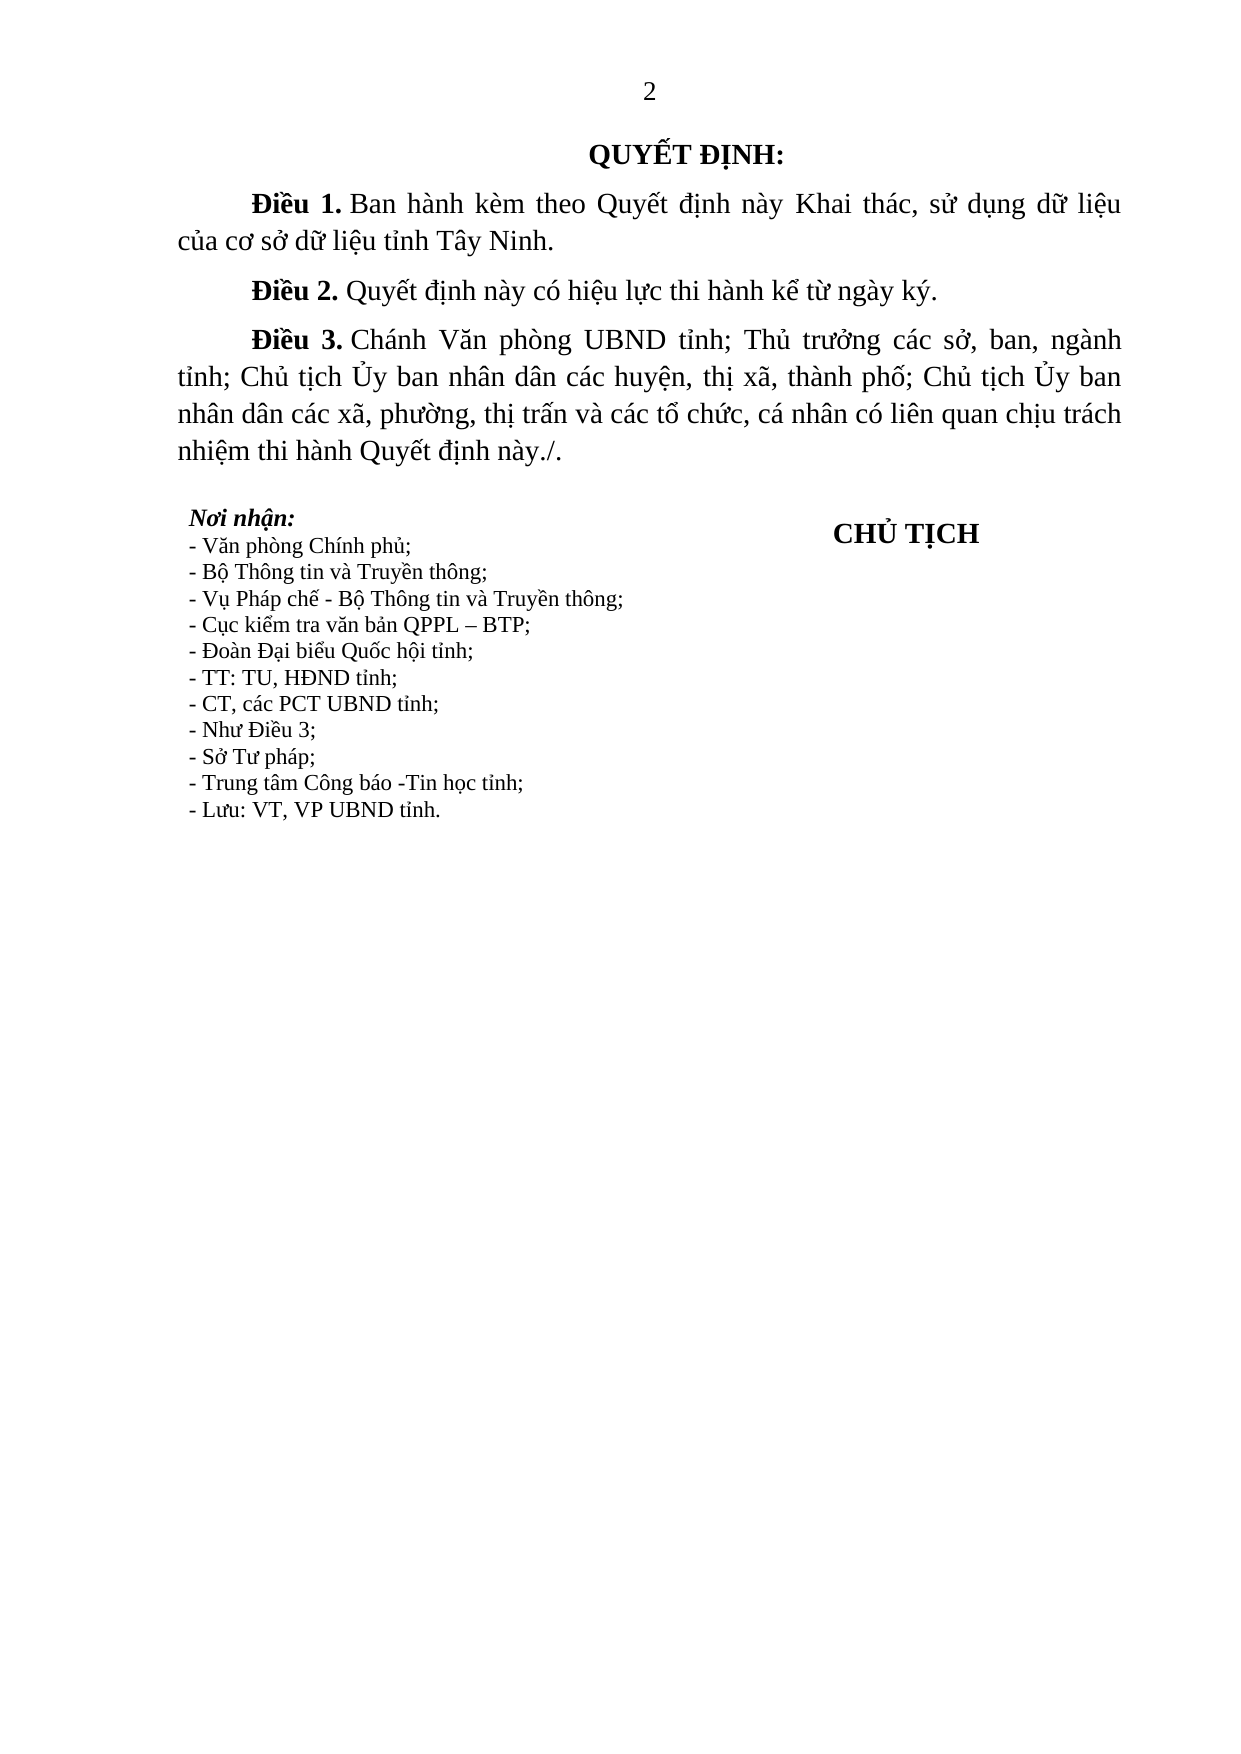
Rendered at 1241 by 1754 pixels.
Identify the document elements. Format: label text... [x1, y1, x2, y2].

text Điều 3. Chánh Văn phòng UBND tỉnh; Thủ trưởng các sở, ban, ngành tỉnh; Chủ tịch Ủy ban nhân dân các huyện, thị xã, thành phố; Chủ tịch Ủy ban nhân dân các xã, phường, thị trấn và các tổ chức, cá nhân có liên quan chịu trách nhiệm thi hành Quyết định này./. [177, 322, 1122, 466]
text Điều 1. Ban hành kèm theo Quyết định này Khai thác, sử dụng dữ liệu của cơ sở dữ liệu tỉnh Tây Ninh. [177, 187, 1122, 257]
table_header Nơi nhận: - Văn phòng Chính phủ; - Bộ Thông tin và Truyền thông; - Vụ Pháp chế - Bộ Thông tin và Truyền thông; - Cục kiểm tra văn bản QPPL – BTP; - Đoàn Đại biểu Quốc hội tỉnh; - TT: TU, HĐND tỉnh; - CT, các PCT UBND tỉnh; - Như Điều 3; - Sở Tư pháp; - Trung tâm Công báo -Tin học tỉnh; - Lưu: VT, VP UBND tỉnh. [177, 503, 638, 881]
text Điều 2. Quyết định này có hiệu lực thi hành kể từ ngày ký. [177, 273, 1122, 306]
text QUYẾT ĐỊNH: [177, 137, 1122, 171]
table_header CHỦ TỊCH [639, 503, 1100, 881]
